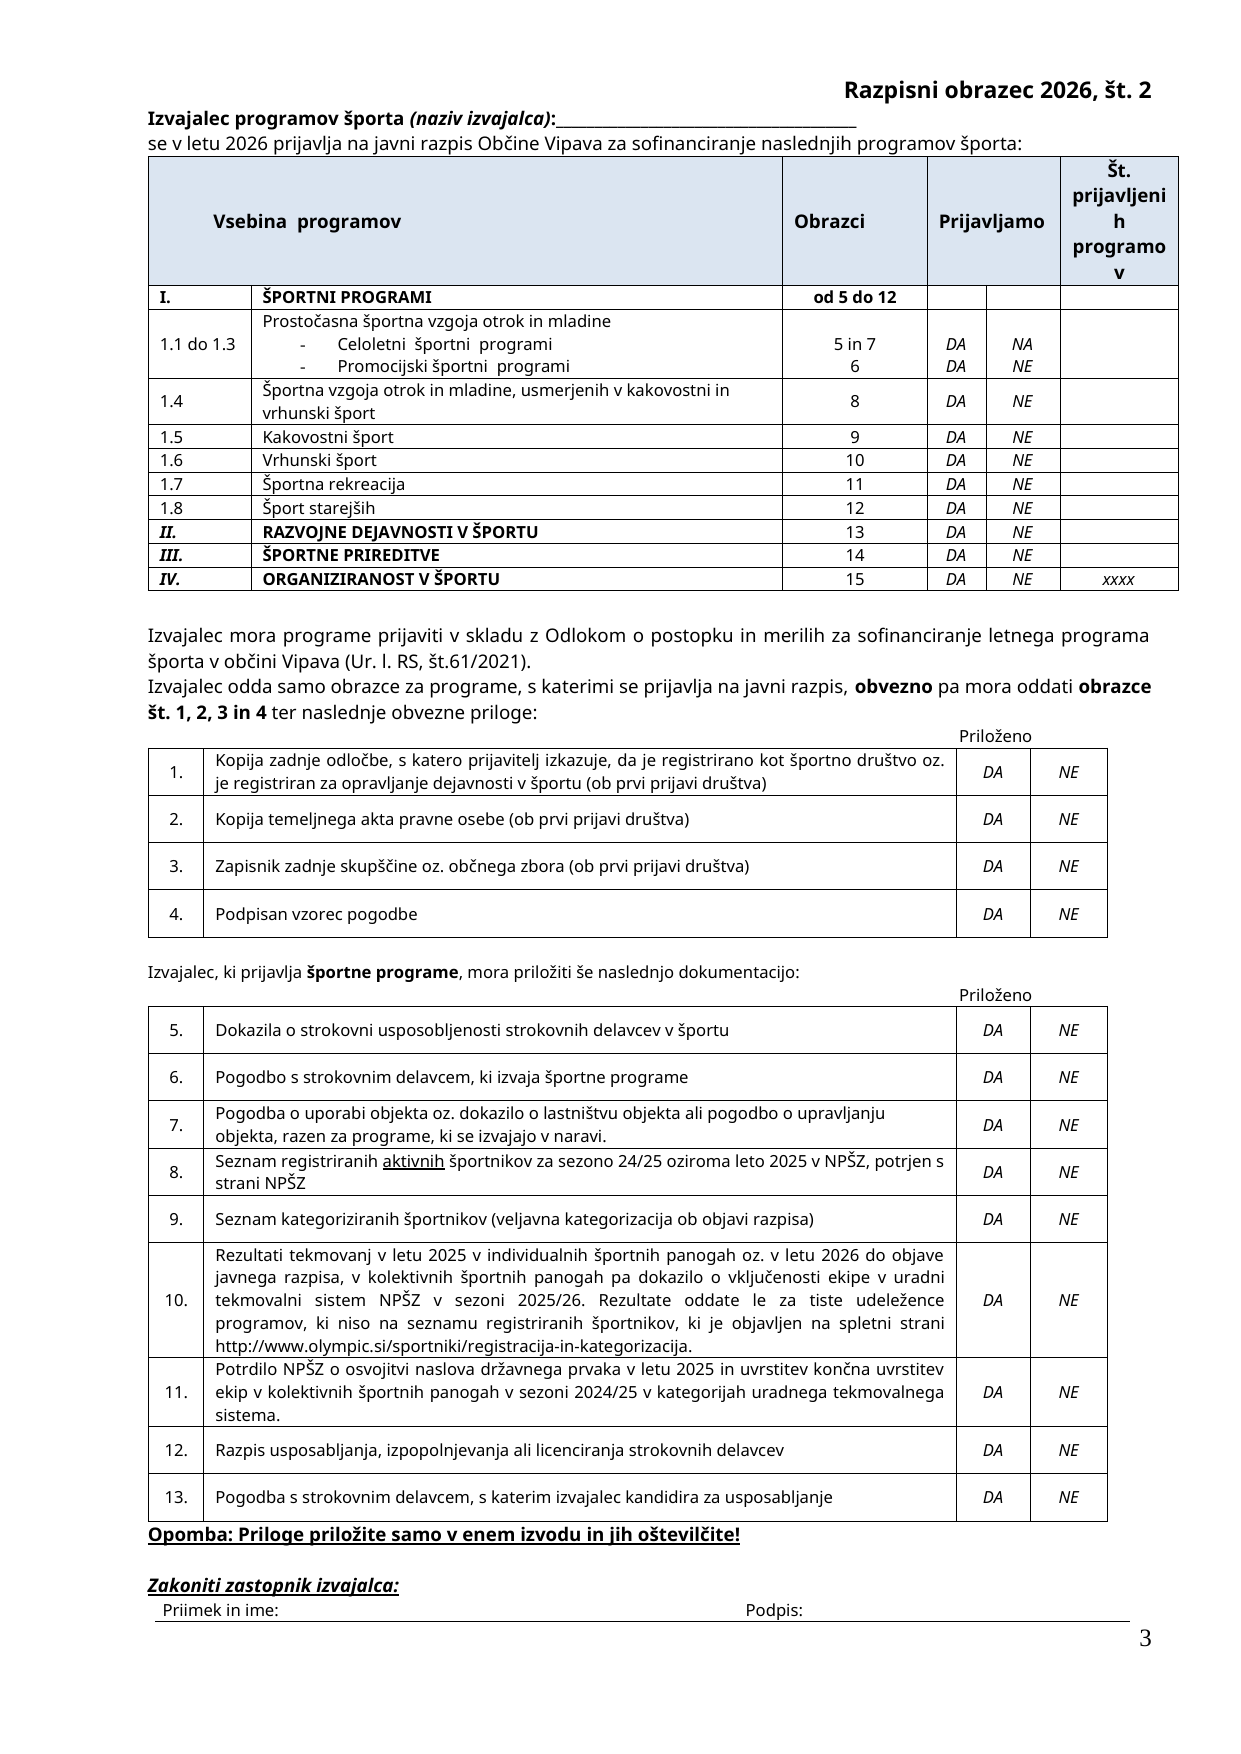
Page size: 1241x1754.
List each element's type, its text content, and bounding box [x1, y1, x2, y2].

table_header NE [1031, 749, 1107, 795]
table_cell Prostočasna športna vzgoja otrok in mladine Celoletni športni programi Promocijski športni programi [252, 310, 782, 378]
table_cell 14 [783, 544, 927, 567]
table_cell [1061, 310, 1178, 378]
table_cell DA [957, 890, 1030, 937]
table_cell Seznam registriranih aktivnih športnikov za sezono 24/25 oziroma leto 2025 v NPŠZ, potrjen s strani NPŠZ [204, 1149, 956, 1195]
table_cell 1.7 [149, 473, 251, 495]
table_cell Rezultati tekmovanj v letu 2025 v individualnih športnih panogah oz. v letu 2026 do objave javnega razpisa, v kolektivnih športnih panogah pa dokazilo o vključenosti ekipe v uradni tekmovalni sistem NPŠZ v sezoni 2025/26. Rezultate oddate le za tiste udeležence programov, ki niso na seznamu registriranih športnikov, ki je objavljen na spletni strani http://www.olympic.si/sportniki/registracija-in-kategorizacija. [204, 1243, 956, 1357]
table_cell 9 [783, 425, 927, 448]
table_cell 15 [783, 568, 927, 590]
table_cell 13. [149, 1474, 203, 1521]
table_cell NE [1031, 1149, 1107, 1195]
table_cell 9. [149, 1196, 203, 1242]
table_cell IV. [149, 568, 251, 590]
table_cell NE [987, 379, 1060, 424]
table_cell NE [1031, 1474, 1107, 1521]
table_cell DA [957, 843, 1030, 889]
table_cell DA [928, 568, 986, 590]
table_header DA [957, 1007, 1030, 1053]
table_header Kopija zadnje odločbe, s katero prijavitelj izkazuje, da je registrirano kot športno društvo oz. je registriran za opravljanje dejavnosti v športu (ob prvi prijavi društva) [204, 749, 956, 795]
text Izvajalec odda samo obrazce za programe, s katerimi se prijavlja na javni razpis, obvezno pa mora oddati obrazce št. 1, 2, 3 in 4 ter naslednje obvezne priloge: [148, 674, 1152, 725]
table_cell NE [987, 568, 1060, 590]
table_cell 2. [149, 796, 203, 842]
table_cell Vrhunski šport [252, 449, 782, 472]
table_header Priimek in ime: [155, 1598, 738, 1621]
table_header 5. [149, 1007, 203, 1053]
table_cell DA [957, 1101, 1030, 1148]
text Izvajalec programov športa (naziv izvajalca):_______________________________________ [148, 105, 1152, 131]
table_cell DA [957, 1474, 1030, 1521]
table_cell Pogodba s strokovnim delavcem, s katerim izvajalec kandidira za usposabljanje [204, 1474, 956, 1521]
table_cell DA [957, 1243, 1030, 1357]
table_cell NE [1031, 796, 1107, 842]
table_cell III. [149, 544, 251, 567]
table_cell 7. [149, 1101, 203, 1148]
table_cell [1061, 286, 1178, 308]
text Izvajalec mora programe prijaviti v skladu z Odlokom o postopku in merilih za sofinanciranje letnega programa športa v občini Vipava (Ur. l. RS, št.61/2021). [148, 623, 1152, 674]
table_header Vsebina programov [149, 157, 782, 285]
table_header Obrazci [783, 157, 927, 285]
text se v letu 2026 prijavlja na javni razpis Občine Vipava za sofinanciranje naslednjih programov športa: [148, 131, 1152, 156]
table_cell NE [1031, 890, 1107, 937]
table_cell 3. [149, 843, 203, 889]
text Razpisni obrazec 2026, št. 2 [148, 74, 1152, 105]
table_cell Seznam kategoriziranih športnikov (veljavna kategorizacija ob objavi razpisa) [204, 1196, 956, 1242]
table_cell I. [149, 286, 251, 308]
table_cell [1061, 425, 1178, 448]
table_cell Športna vzgoja otrok in mladine, usmerjenih v kakovostni in vrhunski šport [252, 379, 782, 424]
table_cell 12. [149, 1427, 203, 1473]
table_cell Potrdilo NPŠZ o osvojitvi naslova državnega prvaka v letu 2025 in uvrstitev končna uvrstitev ekip v kolektivnih športnih panogah v sezoni 2024/25 v kategorijah uradnega tekmovalnega sistema. [204, 1358, 956, 1426]
table_cell Športna rekreacija [252, 473, 782, 495]
table_cell [1061, 520, 1178, 543]
table_cell DA [928, 544, 986, 567]
table_cell 1.6 [149, 449, 251, 472]
table_cell 1.4 [149, 379, 251, 424]
table_cell [1061, 379, 1178, 424]
table_cell NE [987, 425, 1060, 448]
table_cell NA NE [987, 310, 1060, 378]
table_cell 8 [783, 379, 927, 424]
table_cell Kakovostni šport [252, 425, 782, 448]
table_cell NE [987, 520, 1060, 543]
table_cell NE [1031, 1358, 1107, 1426]
table_cell DA DA [928, 310, 986, 378]
table_cell 5 in 7 6 [783, 310, 927, 378]
table_cell 11 [783, 473, 927, 495]
table_cell ŠPORTNI PROGRAMI [252, 286, 782, 308]
table_cell 1.8 [149, 496, 251, 519]
text Priloženo [148, 725, 1152, 747]
table_cell [1061, 496, 1178, 519]
table_cell Pogodba o uporabi objekta oz. dokazilo o lastništvu objekta ali pogodbo o upravljanju objekta, razen za programe, ki se izvajajo v naravi. [204, 1101, 956, 1148]
table_cell NE [987, 449, 1060, 472]
table_cell 12 [783, 496, 927, 519]
table_cell DA [957, 1054, 1030, 1100]
table_cell NE [1031, 1101, 1107, 1148]
table_cell xxxx [1061, 568, 1178, 590]
table_cell ŠPORTNE PRIREDITVE [252, 544, 782, 567]
table_cell NE [1031, 1427, 1107, 1473]
table_cell DA [928, 520, 986, 543]
table_cell od 5 do 12 [783, 286, 927, 308]
table_cell NE [1031, 843, 1107, 889]
table_cell NE [1031, 1054, 1107, 1100]
table_cell DA [928, 473, 986, 495]
table_cell NE [1031, 1196, 1107, 1242]
table_cell 1.5 [149, 425, 251, 448]
table_cell DA [928, 496, 986, 519]
table_cell 13 [783, 520, 927, 543]
table_cell DA [928, 449, 986, 472]
table_cell [1061, 449, 1178, 472]
table_cell NE [1031, 1243, 1107, 1357]
table_cell 10. [149, 1243, 203, 1357]
table_cell Zapisnik zadnje skupščine oz. občnega zbora (ob prvi prijavi društva) [204, 843, 956, 889]
text Opomba: Priloge priložite samo v enem izvodu in jih oštevilčite! [148, 1522, 1152, 1547]
table_header Prijavljamo [928, 157, 1060, 285]
table_cell Podpisan vzorec pogodbe [204, 890, 956, 937]
table_cell 10 [783, 449, 927, 472]
table_cell 4. [149, 890, 203, 937]
table_cell DA [957, 1149, 1030, 1195]
table_cell Kopija temeljnega akta pravne osebe (ob prvi prijavi društva) [204, 796, 956, 842]
text Priloženo [148, 983, 1152, 1006]
table_cell 8. [149, 1149, 203, 1195]
table_cell DA [957, 1427, 1030, 1473]
table_cell 11. [149, 1358, 203, 1426]
table_header NE [1031, 1007, 1107, 1053]
table_header Podpis: [738, 1598, 1130, 1621]
table_cell RAZVOJNE DEJAVNOSTI V ŠPORTU [252, 520, 782, 543]
table_header DA [957, 749, 1030, 795]
table_cell [1061, 544, 1178, 567]
table_cell DA [957, 796, 1030, 842]
table_cell ORGANIZIRANOST V ŠPORTU [252, 568, 782, 590]
table_cell Šport starejših [252, 496, 782, 519]
table_cell [987, 286, 1060, 308]
table_cell DA [928, 425, 986, 448]
table_header Dokazila o strokovni usposobljenosti strokovnih delavcev v športu [204, 1007, 956, 1053]
table_cell NE [987, 544, 1060, 567]
table_cell DA [928, 379, 986, 424]
table_cell Razpis usposabljanja, izpopolnjevanja ali licenciranja strokovnih delavcev [204, 1427, 956, 1473]
table_cell NE [987, 473, 1060, 495]
table_cell NE [987, 496, 1060, 519]
table_cell DA [957, 1358, 1030, 1426]
table_header Št. prijavljenih programov [1061, 157, 1178, 285]
table_cell DA [957, 1196, 1030, 1242]
table_cell [1061, 473, 1178, 495]
table_cell [928, 286, 986, 308]
text Zakoniti zastopnik izvajalca: [148, 1573, 1152, 1598]
table_cell 6. [149, 1054, 203, 1100]
table_header 1. [149, 749, 203, 795]
table_cell II. [149, 520, 251, 543]
table_cell 1.1 do 1.3 [149, 310, 251, 378]
text Izvajalec, ki prijavlja športne programe, mora priložiti še naslednjo dokumentacijo: [148, 960, 1152, 983]
table_cell Pogodbo s strokovnim delavcem, ki izvaja športne programe [204, 1054, 956, 1100]
